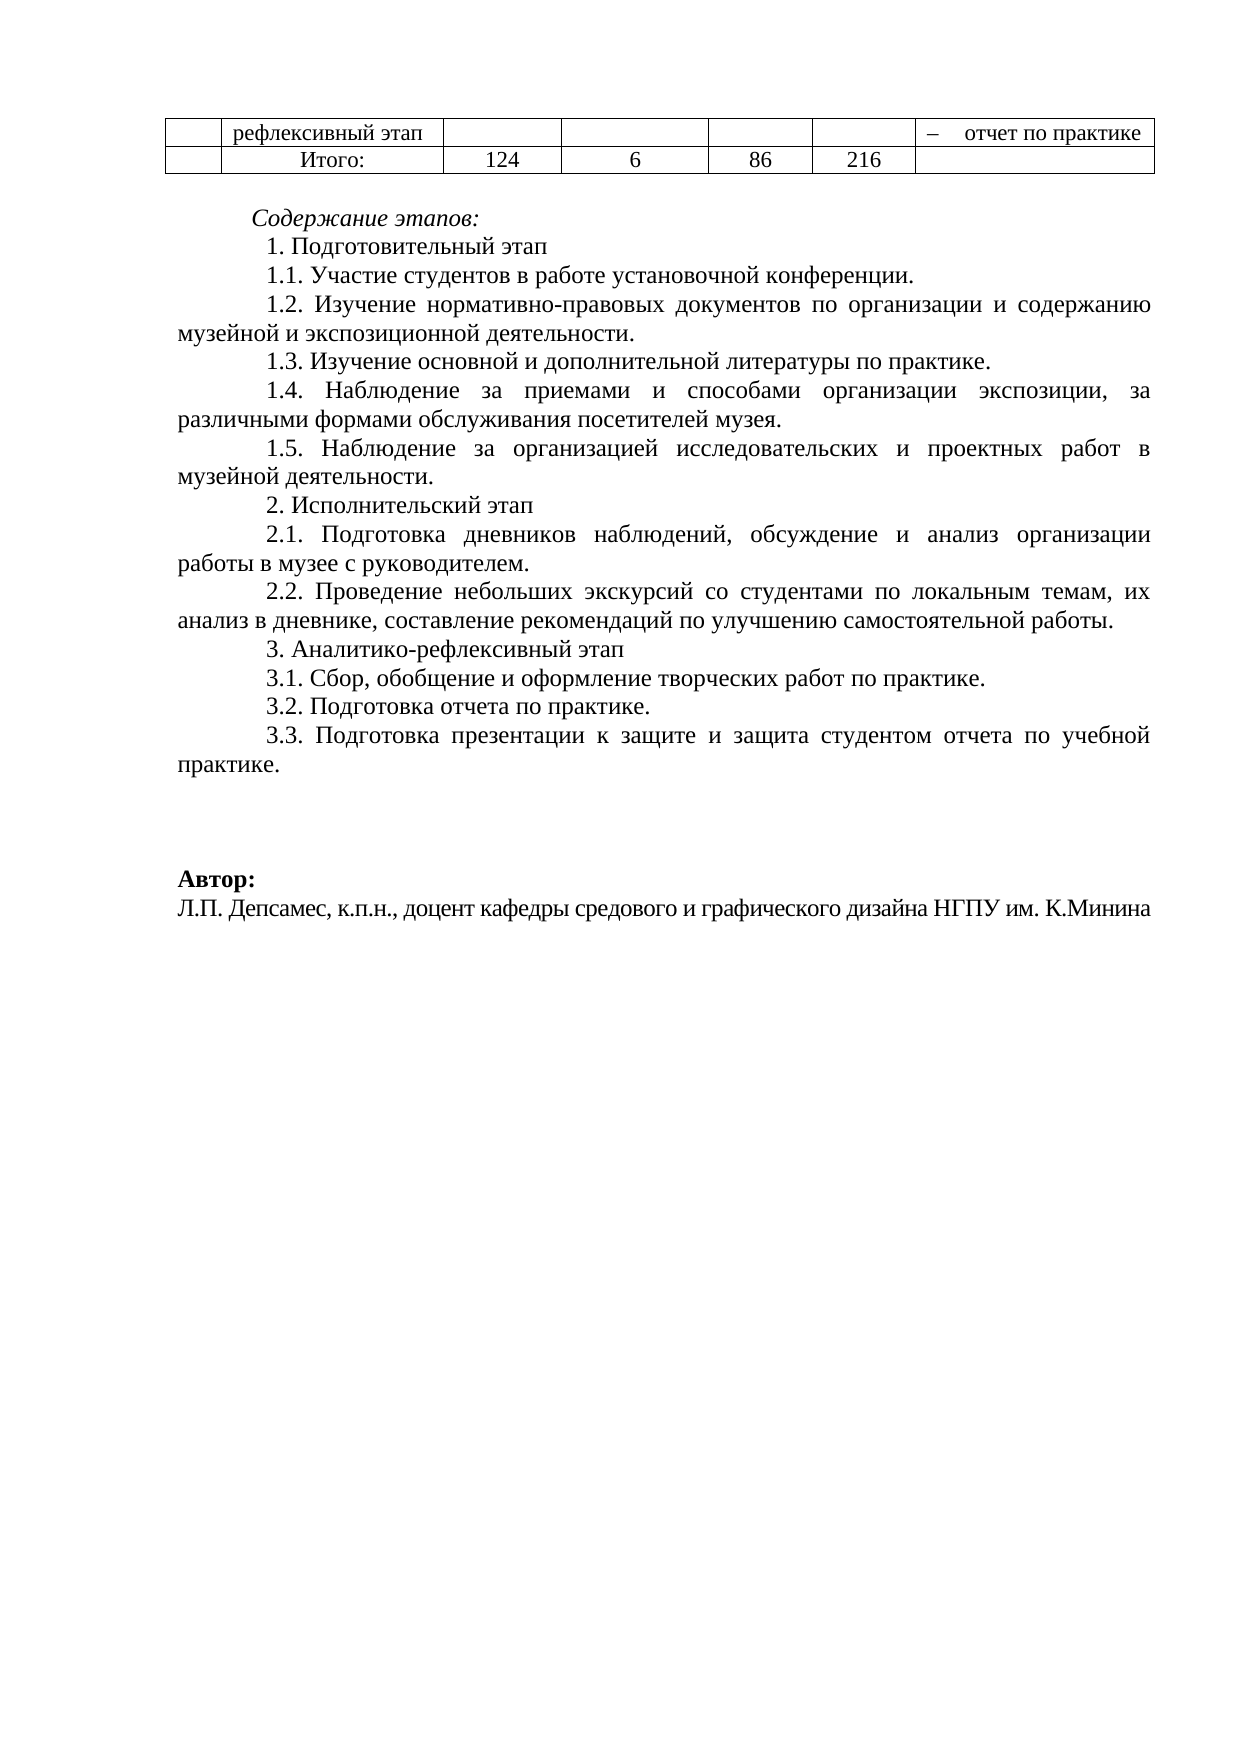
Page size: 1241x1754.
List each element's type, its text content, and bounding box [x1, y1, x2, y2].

table_cell [916, 147, 1154, 173]
text 1. Подготовительный этап [177, 231, 1152, 260]
text 2.2. Проведение небольших экскурсий со студентами по локальным темам, их анализ в дневнике, составление рекомендаций по улучшению самостоятельной работы. [177, 576, 1152, 634]
text Содержание этапов: [177, 203, 1152, 231]
text 1.4. Наблюдение за приемами и способами организации экспозиции, за различными формами обслуживания посетителей музея. [177, 375, 1152, 433]
table_cell 2 [562, 119, 708, 146]
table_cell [222, 119, 443, 146]
table_cell 6 [562, 147, 708, 173]
table_cell 18 [709, 119, 812, 146]
text 3.3. Подготовка презентации к защите и защита студентом отчета по учебной практике. [177, 720, 1152, 778]
text 3. Аналитико-рефлексивный этап [177, 634, 1152, 663]
table_cell 36 [444, 119, 561, 146]
table_cell 124 [444, 147, 561, 173]
table_cell 86 [709, 147, 812, 173]
text 2. Исполнительский этап [177, 490, 1152, 519]
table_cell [916, 119, 1154, 146]
table_cell 56 [813, 119, 915, 146]
table_cell 216 [813, 147, 915, 173]
text 1.1. Участие студентов в работе установочной конференции. [177, 260, 1152, 289]
text Л.П. Депсамес, к.п.н., доцент кафедры средового и графического дизайна НГПУ им. К.Минина [177, 893, 1152, 921]
text 1.5. Наблюдение за организацией исследовательских и проектных работ в музейной деятельности. [177, 433, 1152, 490]
text 3.2. Подготовка отчета по практике. [177, 691, 1152, 720]
text 1.3. Изучение основной и дополнительной литературы по практике. [177, 346, 1152, 375]
text Автор: [177, 864, 1152, 893]
text 1.2. Изучение нормативно-правовых документов по организации и содержанию музейной и экспозиционной деятельности. [177, 289, 1152, 346]
text 3.1. Сбор, обобщение и оформление творческих работ по практике. [177, 663, 1152, 691]
text 2.1. Подготовка дневников наблюдений, обсуждение и анализ организации работы в музее с руководителем. [177, 519, 1152, 576]
table_cell [166, 147, 221, 173]
table_cell 3 [166, 119, 221, 146]
table_cell Итого: [222, 147, 443, 173]
